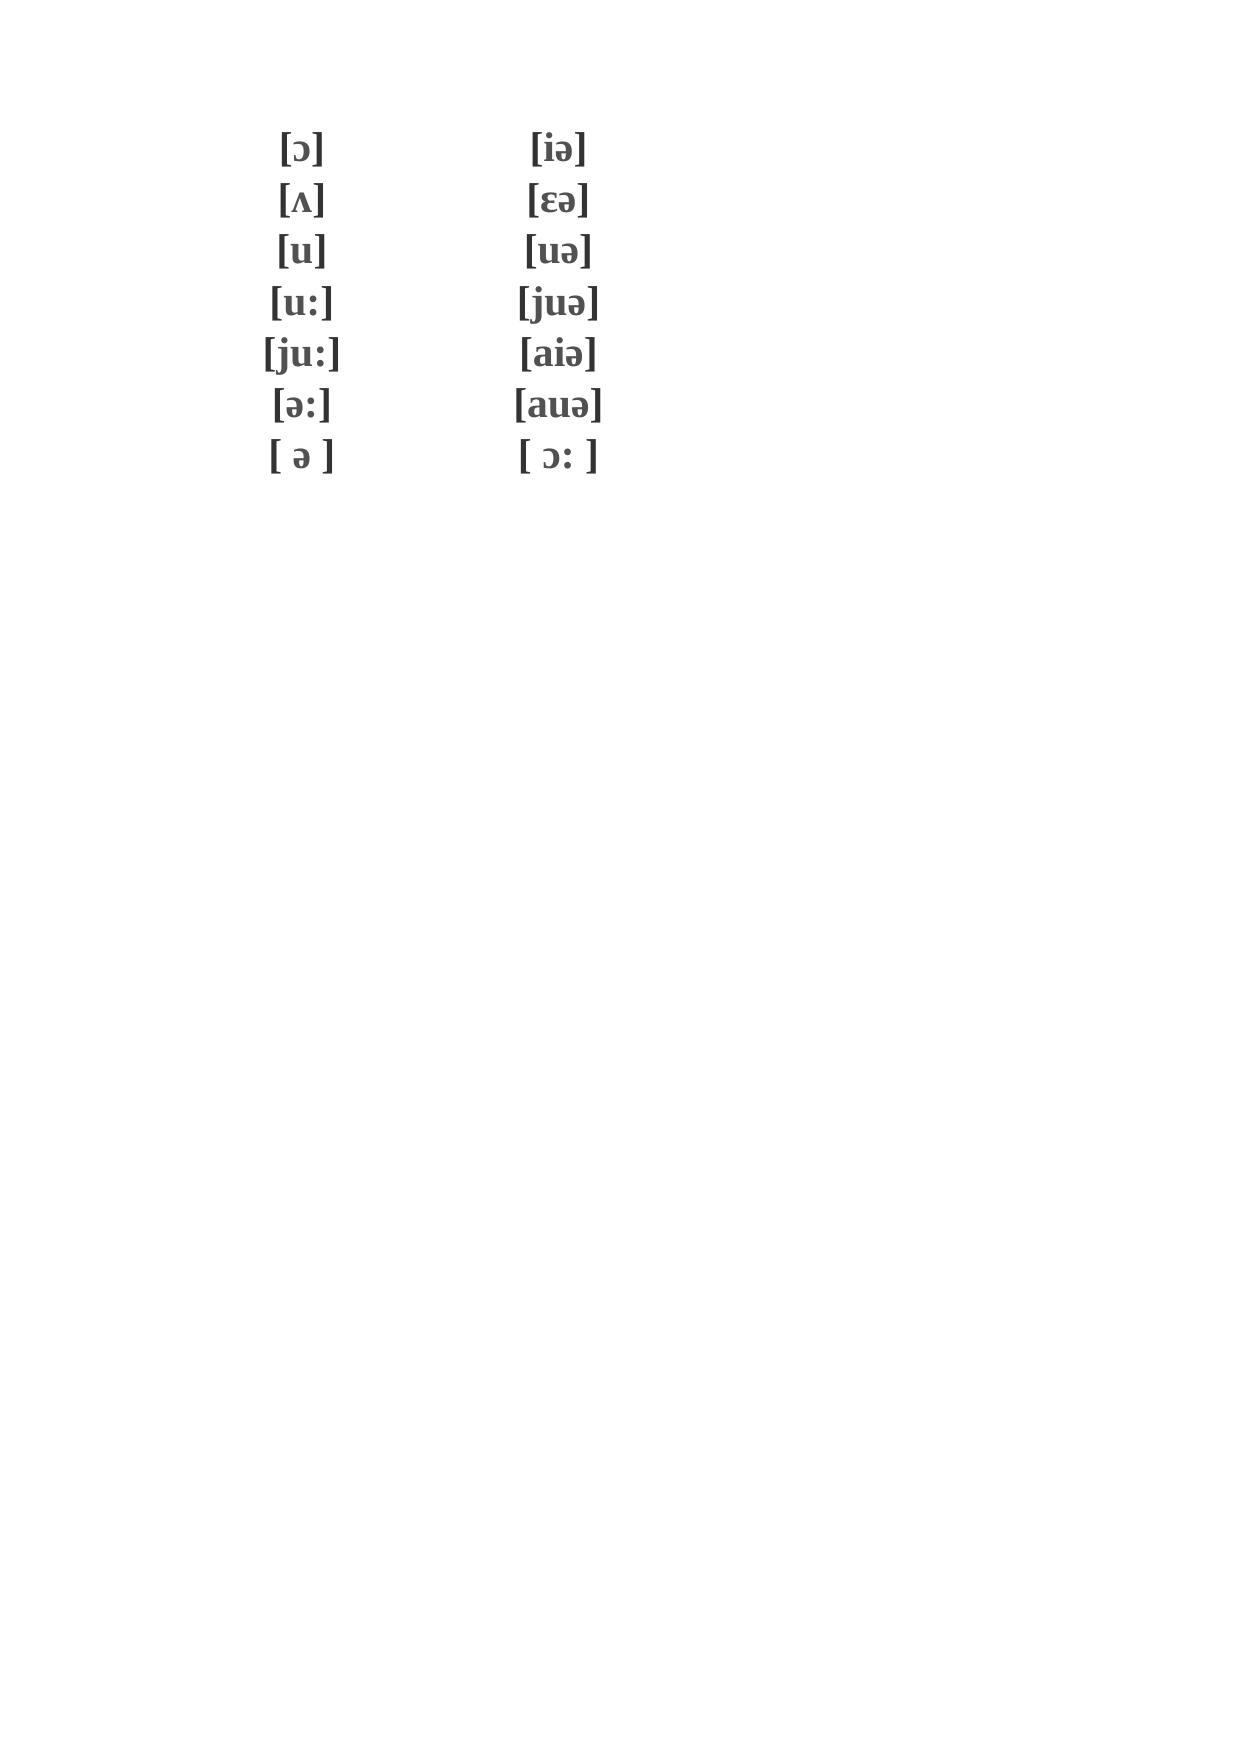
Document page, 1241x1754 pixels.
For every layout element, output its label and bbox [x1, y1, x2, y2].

table_header [174, 118, 1148, 482]
